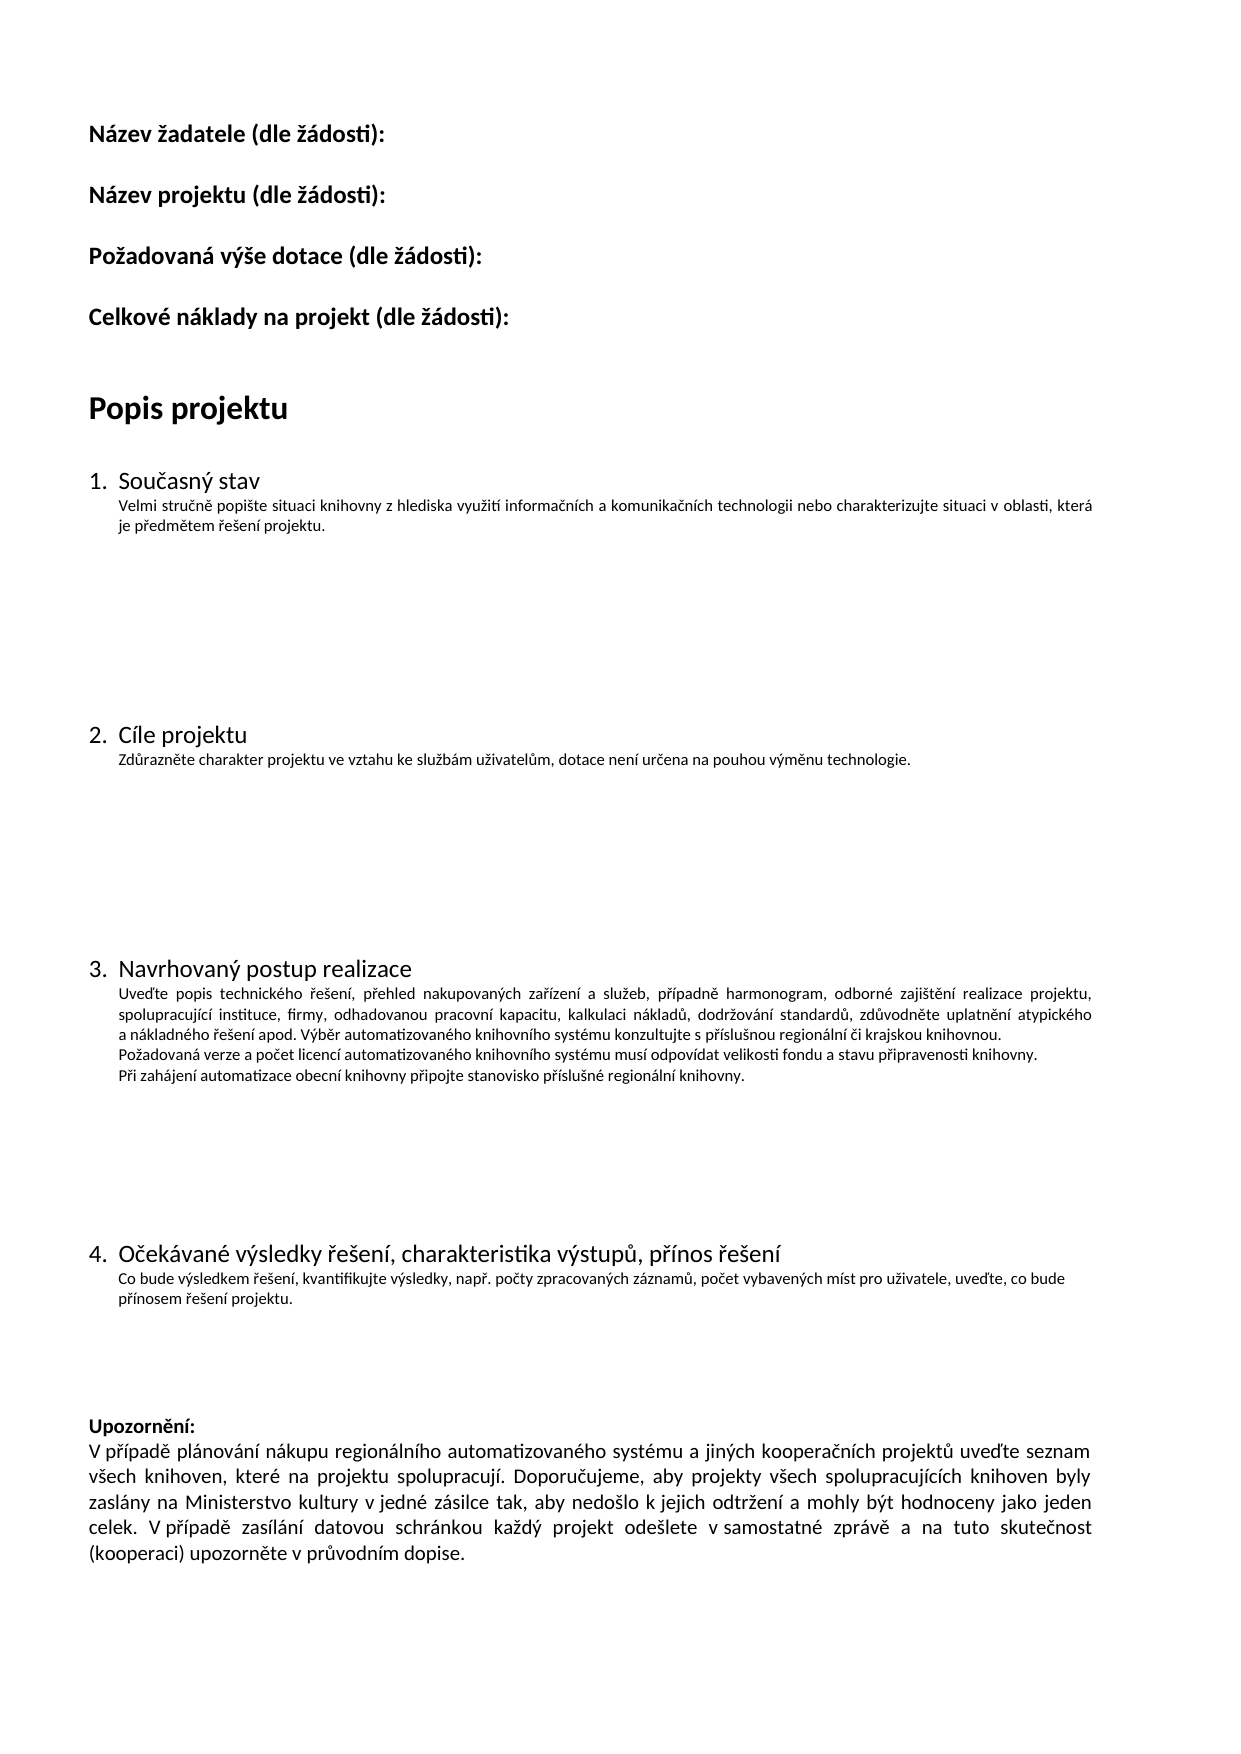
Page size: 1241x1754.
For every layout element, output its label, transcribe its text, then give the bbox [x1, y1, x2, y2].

list Očekávané výsledky řešení, charakteristika výstupů, přínos řešení [89, 1238, 1092, 1268]
subtitle Popis projektu [89, 387, 1092, 428]
list Současný stav [89, 465, 1092, 495]
text Název žadatele (dle žádosti): [89, 118, 1092, 149]
list Cíle projektu [89, 719, 1092, 749]
text Zdůrazněte charakter projektu ve vztahu ke službám uživatelům, dotace není určena na pouhou výměnu technologie. [89, 749, 1092, 770]
text V případě plánování nákupu regionálního automatizovaného systému a jiných kooperačních projektů uveďte seznam všech knihoven, které na projektu spolupracují. Doporučujeme, aby projekty všech spolupracujících knihoven byly zaslány na Ministerstvo kultury v jedné zásilce tak, aby nedošlo k jejich odtržení a mohly být hodnoceny jako jeden celek. V případě zasílání datovou schránkou každý projekt odešlete v samostatné zprávě a na tuto skutečnost (kooperaci) upozorněte v průvodním dopise. [89, 1438, 1092, 1565]
text Co bude výsledkem řešení, kvantifikujte výsledky, např. počty zpracovaných záznamů, počet vybavených míst pro uživatele, uveďte, co bude přínosem řešení projektu. [118, 1268, 1092, 1309]
text Název projektu (dle žádosti): [89, 179, 1092, 210]
text Upozornění: [89, 1413, 1092, 1438]
list Navrhovaný postup realizace [89, 953, 1092, 983]
text Při zahájení automatizace obecní knihovny připojte stanovisko příslušné regionální knihovny. [89, 1065, 1092, 1085]
text Požadovaná výše dotace (dle žádosti): [89, 240, 1092, 271]
text Celkové náklady na projekt (dle žádosti): [89, 301, 1092, 332]
text Požadovaná verze a počet licencí automatizovaného knihovního systému musí odpovídat velikosti fondu a stavu připravenosti knihovny. [89, 1044, 1092, 1065]
text Uveďte popis technického řešení, přehled nakupovaných zařízení a služeb, případně harmonogram, odborné zajištění realizace projektu, spolupracující instituce, firmy, odhadovanou pracovní kapacitu, kalkulaci nákladů, dodržování standardů, zdůvodněte uplatnění atypického a nákladného řešení apod. Výběr automatizovaného knihovního systému konzultujte s příslušnou regionální či krajskou knihovnou. [89, 983, 1092, 1044]
text Velmi stručně popište situaci knihovny z hlediska využití informačních a komunikačních technologii nebo charakterizujte situaci v oblasti, která je předmětem řešení projektu. [118, 495, 1092, 536]
